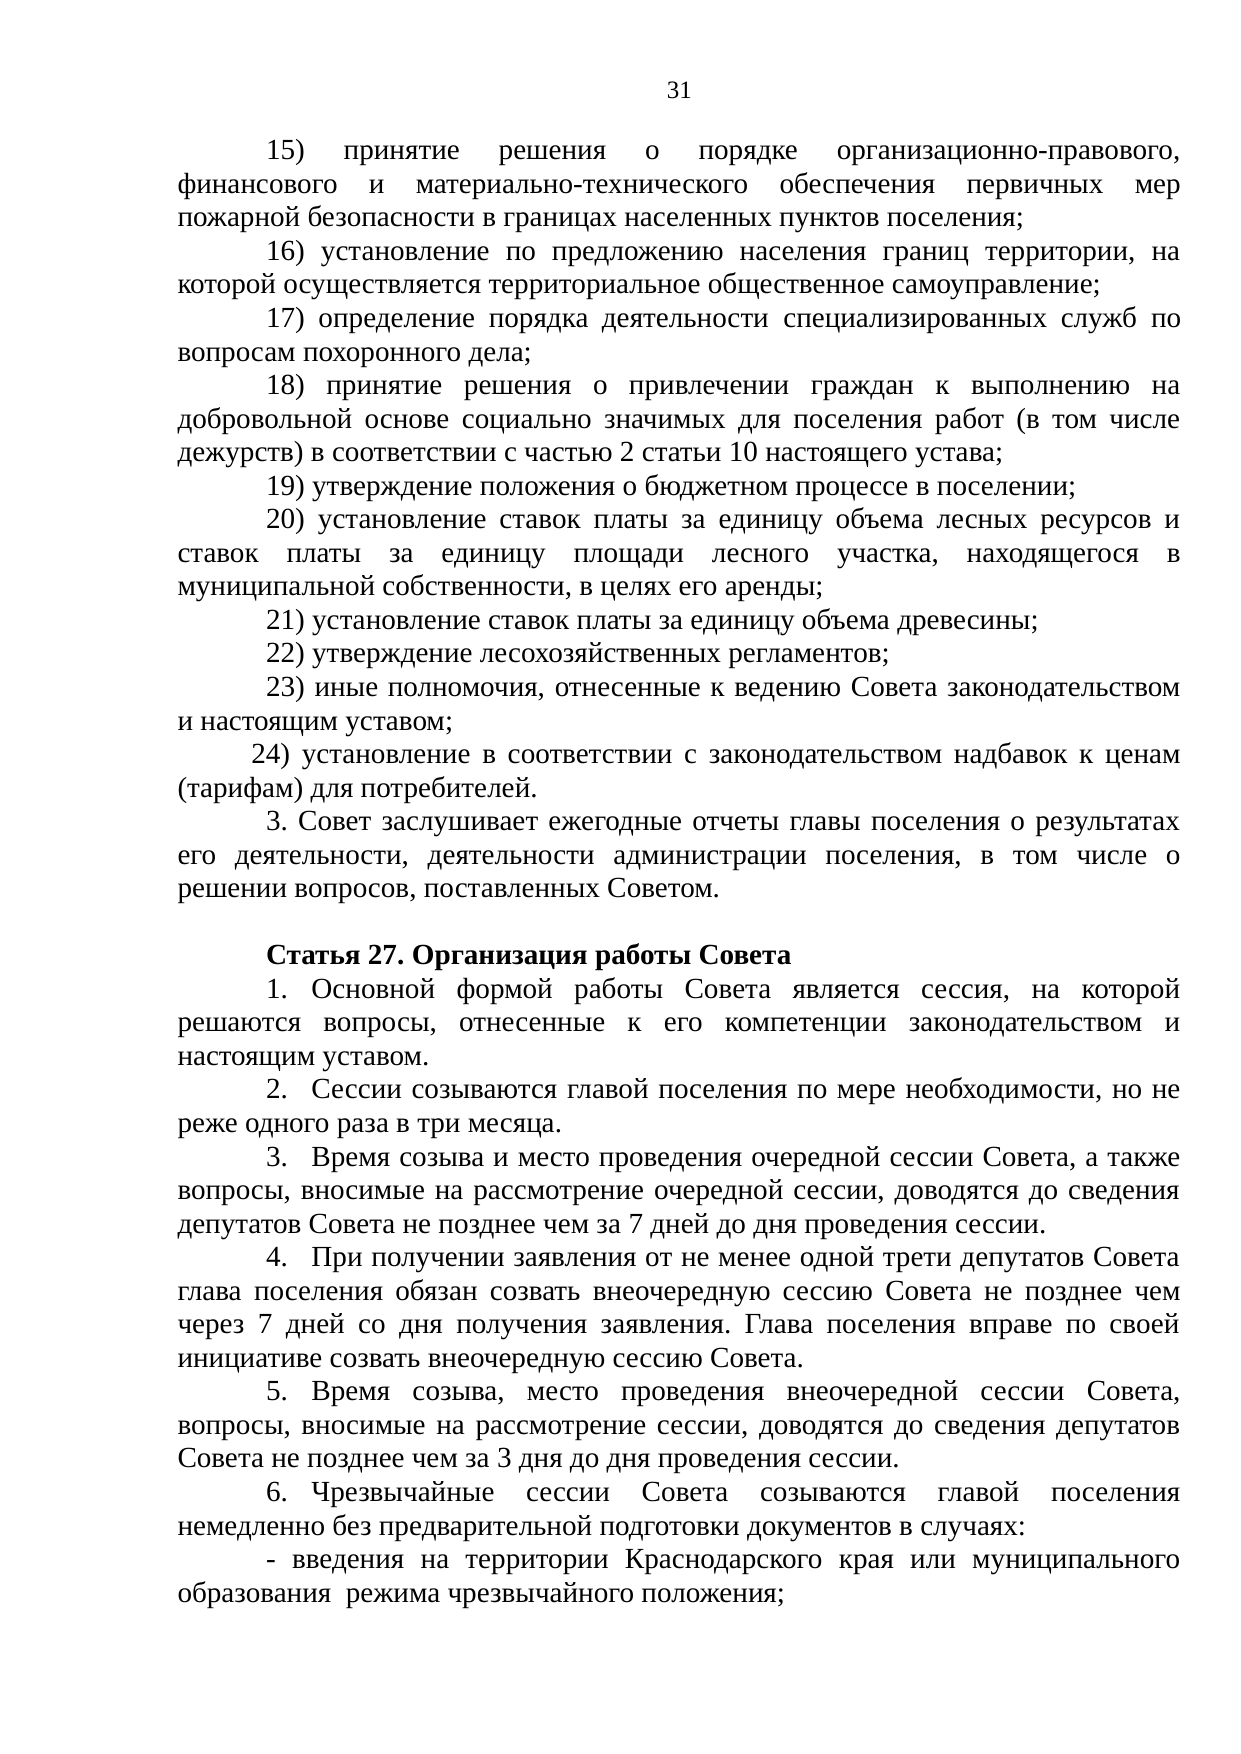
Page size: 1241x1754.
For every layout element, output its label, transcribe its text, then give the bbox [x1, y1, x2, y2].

text 17) определение порядка деятельности специализированных служб по вопросам похоронного дела; [177, 300, 1181, 367]
text 24) установление в соответствии с законодательством надбавок к ценам (тарифам) для потребителей. [177, 736, 1181, 803]
text 18) принятие решения о привлечении граждан к выполнению на добровольной основе социально значимых для поселения работ (в том числе дежурств) в соответствии с частью 2 статьи 10 настоящего устава; [177, 367, 1181, 468]
list Время созыва, место проведения внеочередной сессии Совета, вопросы, вносимые на рассмотрение сессии, доводятся до сведения депутатов Совета не позднее чем за 3 дня до дня проведения сессии. [177, 1373, 1181, 1474]
list Сессии созываются главой поселения по мере необходимости, но не реже одного раза в три месяца. [177, 1072, 1181, 1139]
text - введения на территории Краснодарского края или муниципального образования режима чрезвычайного положения; [177, 1541, 1181, 1608]
text 16) установление по предложению населения границ территории, на которой осуществляется территориальное общественное самоуправление; [177, 233, 1181, 300]
list При получении заявления от не менее одной трети депутатов Совета глава поселения обязан созвать внеочередную сессию Совета не позднее чем через 7 дней со дня получения заявления. Глава поселения вправе по своей инициативе созвать внеочередную сессию Совета. [177, 1239, 1181, 1373]
text Статья 27. Организация работы Совета [177, 937, 1181, 971]
text 22) утверждение лесохозяйственных регламентов; [177, 636, 1181, 669]
text 23) иные полномочия, отнесенные к ведению Совета законодательством и настоящим уставом; [177, 669, 1181, 736]
text 19) утверждение положения о бюджетном процессе в поселении; [177, 468, 1181, 501]
text 21) установление ставок платы за единицу объема древесины; [177, 602, 1181, 636]
text 20) установление ставок платы за единицу объема лесных ресурсов и ставок платы за единицу площади лесного участка, находящегося в муниципальной собственности, в целях его аренды; [177, 501, 1181, 602]
list Основной формой работы Совета является сессия, на которой решаются вопросы, отнесенные к его компетенции законодательством и настоящим уставом. [177, 971, 1181, 1072]
list Чрезвычайные сессии Совета созываются главой поселения немедленно без предварительной подготовки документов в случаях: [177, 1474, 1181, 1541]
text 3. Совет заслушивает ежегодные отчеты главы поселения о результатах его деятельности, деятельности администрации поселения, в том числе о решении вопросов, поставленных Советом. [177, 803, 1181, 904]
text 15) принятие решения о порядке организационно-правового, финансового и материально-технического обеспечения первичных мер пожарной безопасности в границах населенных пунктов поселения; [177, 132, 1181, 233]
list Время созыва и место проведения очередной сессии Совета, а также вопросы, вносимые на рассмотрение очередной сессии, доводятся до сведения депутатов Совета не позднее чем за 7 дней до дня проведения сессии. [177, 1139, 1181, 1239]
